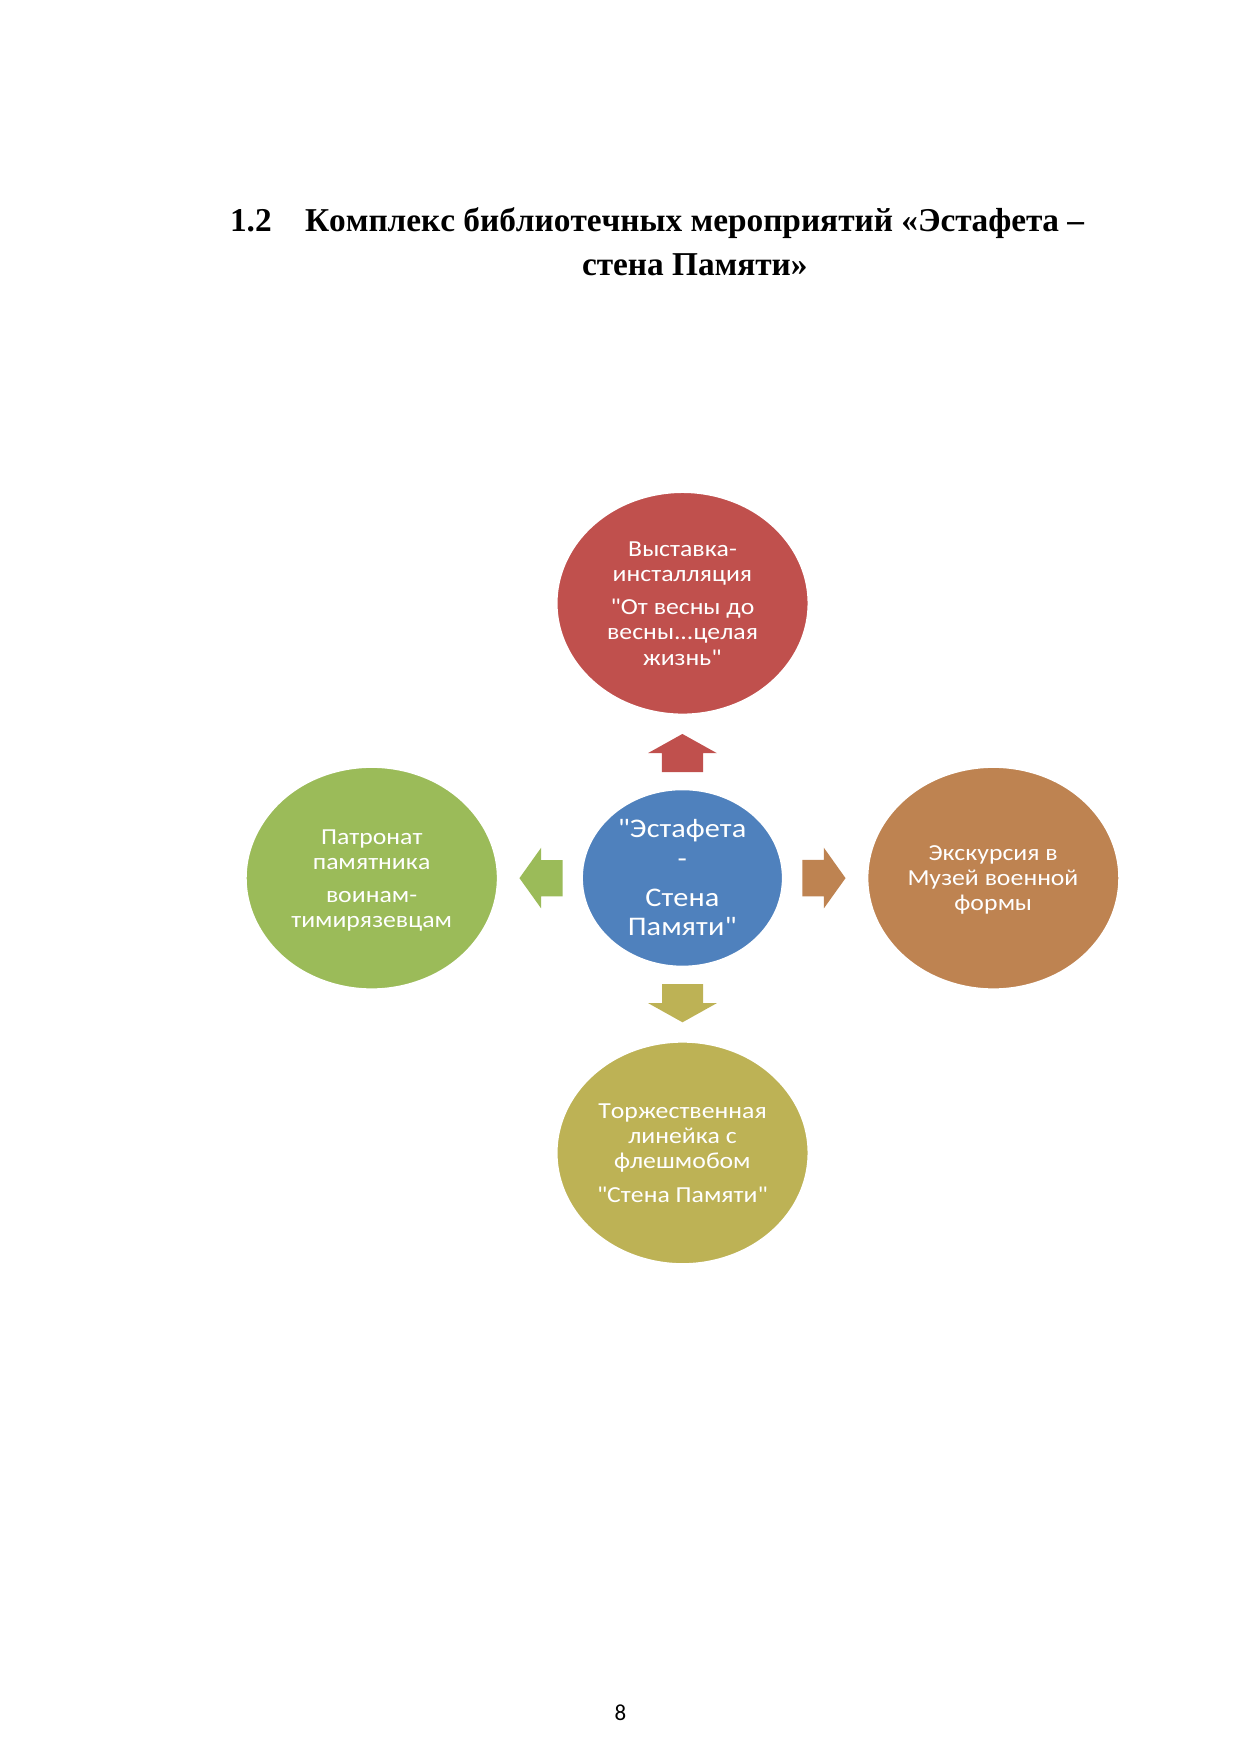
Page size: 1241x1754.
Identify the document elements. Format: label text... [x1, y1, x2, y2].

subtitle Комплекс библиотечных мероприятий «Эстафета – стена Памяти» [186, 200, 1128, 282]
